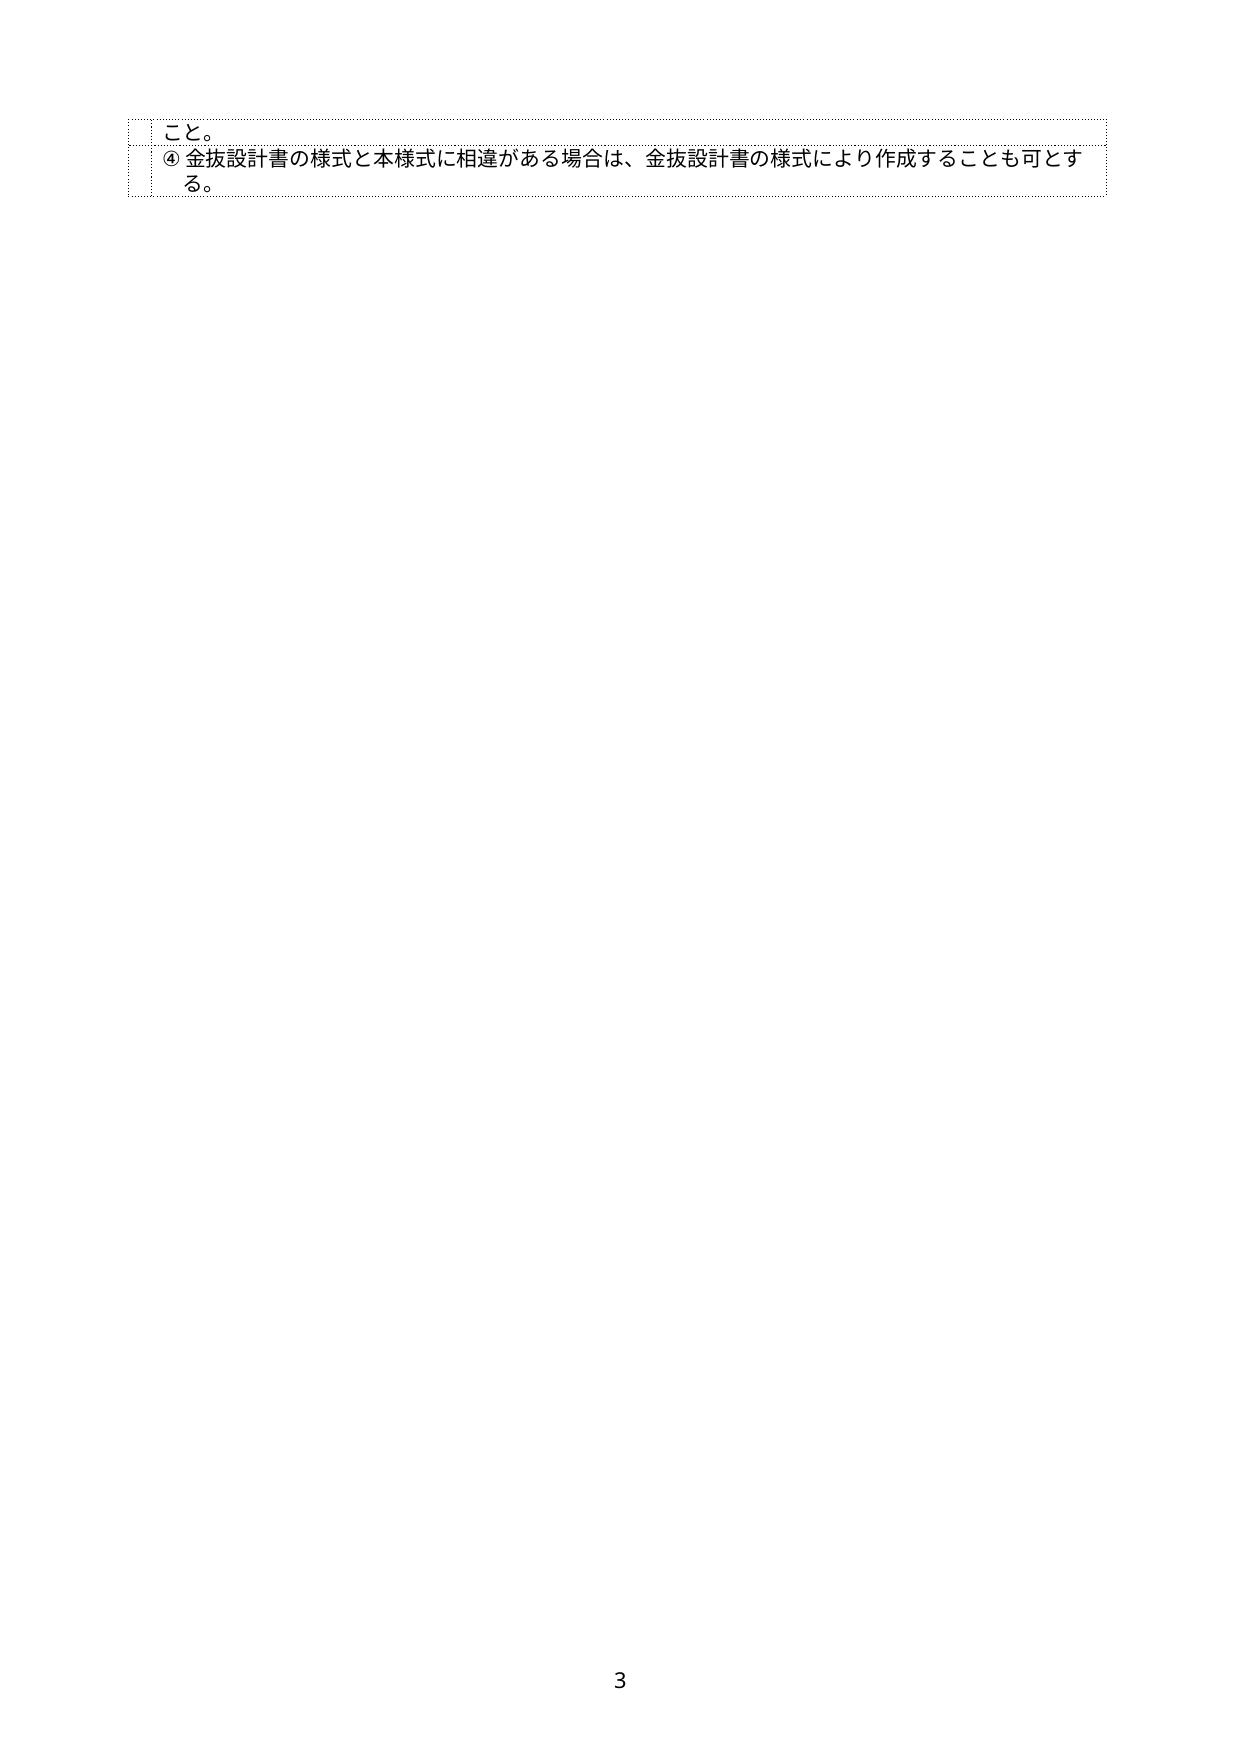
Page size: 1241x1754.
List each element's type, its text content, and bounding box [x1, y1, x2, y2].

table_cell [129, 145, 152, 196]
table_cell ④金抜設計書の様式と本様式に相違がある場合は、金抜設計書の様式により作成することも可とする。 [152, 145, 1106, 196]
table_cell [152, 119, 1106, 145]
table_cell [129, 119, 152, 145]
